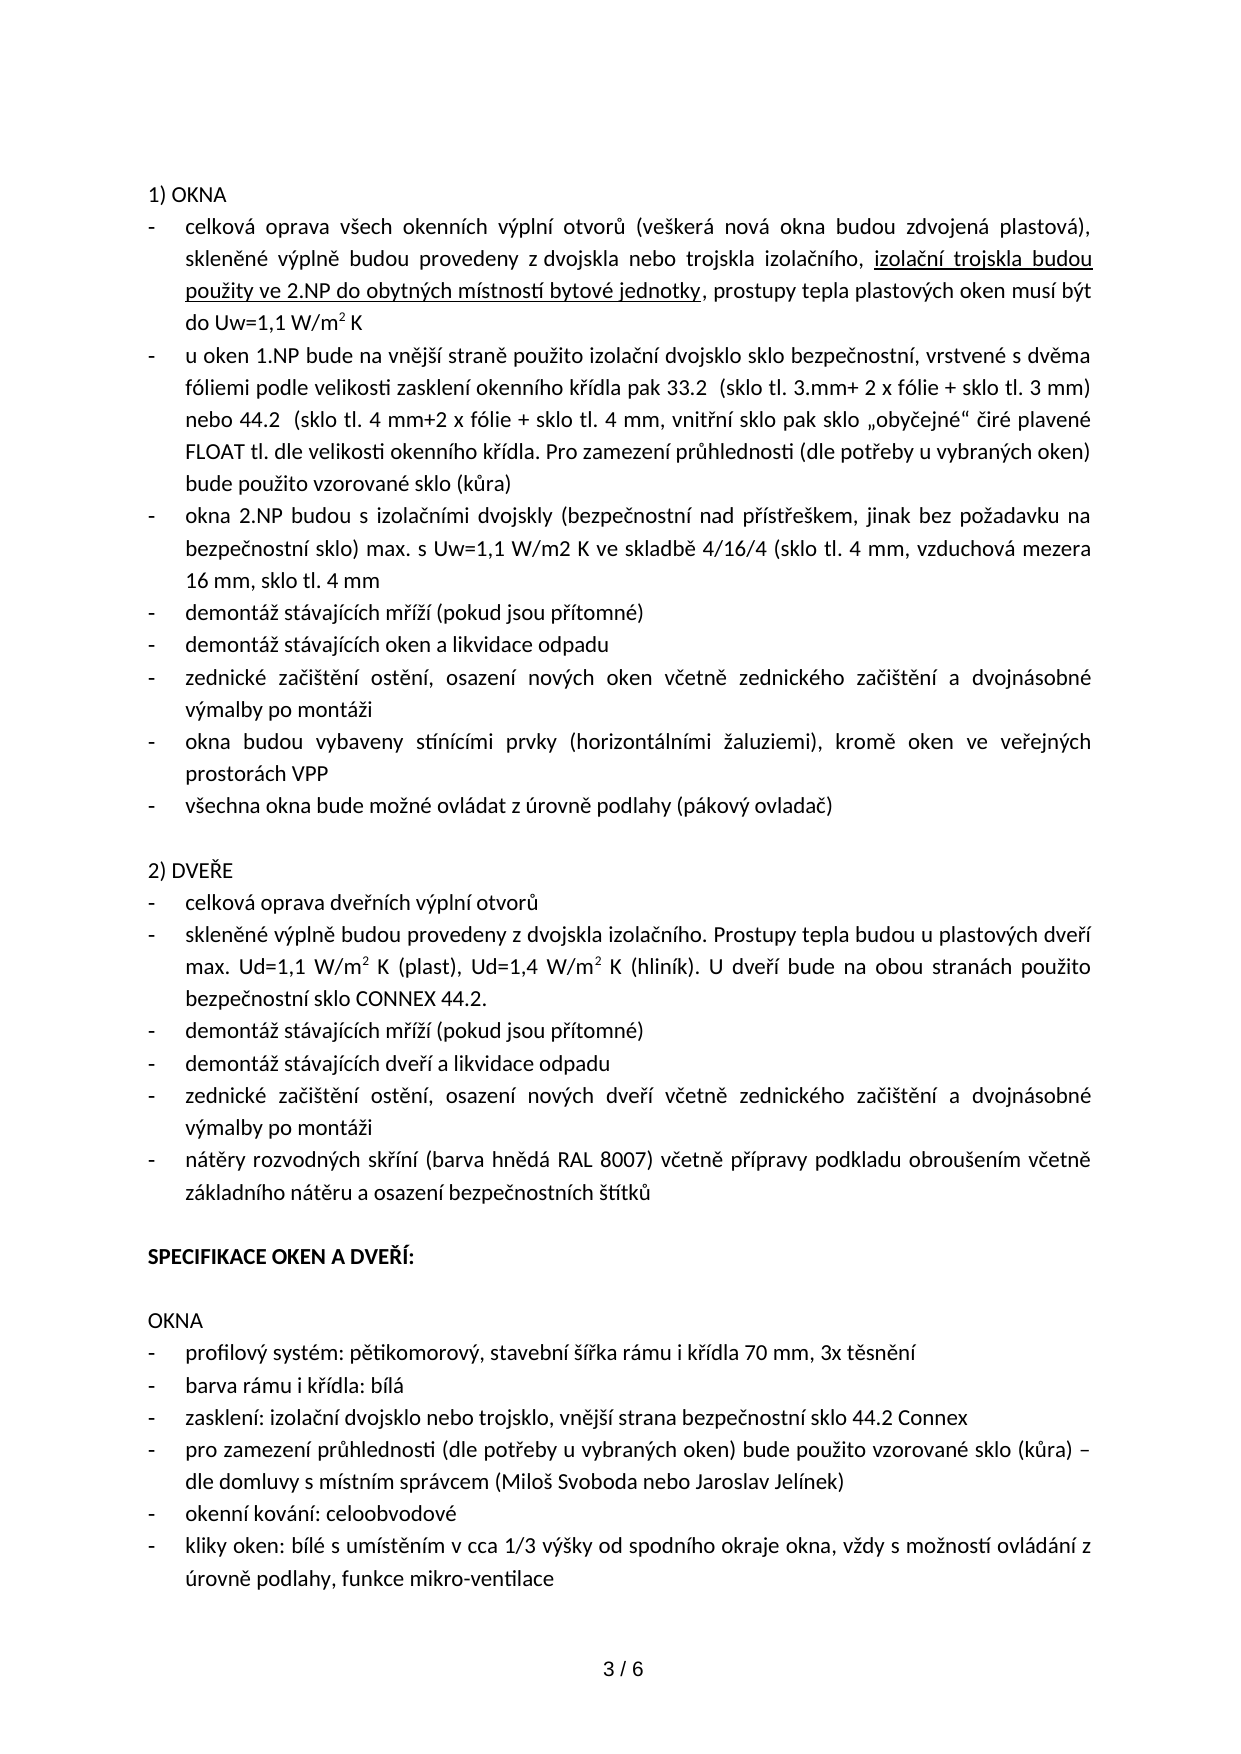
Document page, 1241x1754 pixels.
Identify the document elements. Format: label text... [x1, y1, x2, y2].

list okna budou vybaveny stínícími prvky (horizontálními žaluziemi), kromě oken ve veřejných prostorách VPP [148, 727, 1093, 787]
list pro zamezení průhlednosti (dle potřeby u vybraných oken) bude použito vzorované sklo (kůra) – dle domluvy s místním správcem (Miloš Svoboda nebo Jaroslav Jelínek) [148, 1435, 1093, 1495]
list skleněné výplně budou provedeny z dvojskla izolačního. Prostupy tepla budou u plastových dveří max. Ud=1,1 W/m2 K (plast), Ud=1,4 W/m2 K (hliník). U dveří bude na obou stranách použito bezpečnostní sklo CONNEX 44.2. [148, 920, 1093, 1012]
list zednické začištění ostění, osazení nových dveří včetně zednického začištění a dvojnásobné výmalby po montáži [148, 1081, 1093, 1141]
list barva rámu i křídla: bílá [148, 1371, 1093, 1399]
list kliky oken: bílé s umístěním v cca 1/3 výšky od spodního okraje okna, vždy s možností ovládání z úrovně podlahy, funkce mikro-ventilace [148, 1532, 1093, 1592]
list u oken 1.NP bude na vnější straně použito izolační dvojsklo sklo bezpečnostní, vrstvené s dvěma fóliemi podle velikosti zasklení okenního křídla pak 33.2 (sklo tl. 3.mm+ 2 x fólie + sklo tl. 3 mm) nebo 44.2 (sklo tl. 4 mm+2 x fólie + sklo tl. 4 mm, vnitřní sklo pak sklo „obyčejné“ čiré plavené FLOAT tl. dle velikosti okenního křídla. Pro zamezení průhlednosti (dle potřeby u vybraných oken) bude použito vzorované sklo (kůra) [148, 341, 1093, 497]
list nátěry rozvodných skříní (barva hnědá RAL 8007) včetně přípravy podkladu obroušením včetně základního nátěru a osazení bezpečnostních štítků [148, 1145, 1093, 1206]
list profilový systém: pětikomorový, stavební šířka rámu i křídla 70 mm, 3x těsnění [148, 1338, 1093, 1367]
text 1) OKNA [148, 180, 1093, 208]
list celková oprava všech okenních výplní otvorů (veškerá nová okna budou zdvojená plastová), skleněné výplně budou provedeny z dvojskla nebo trojskla izolačního, izolační trojskla budou použity ve 2.NP do obytných místností bytové jednotky, prostupy tepla plastových oken musí být do Uw=1,1 W/m2 K [148, 212, 1093, 337]
list demontáž stávajících dveří a likvidace odpadu [148, 1049, 1093, 1077]
list všechna okna bude možné ovládat z úrovně podlahy (pákový ovladač) [148, 791, 1093, 819]
list demontáž stávajících mříží (pokud jsou přítomné) [148, 598, 1093, 626]
list okenní kování: celoobvodové [148, 1499, 1093, 1527]
list okna 2.NP budou s izolačními dvojskly (bezpečnostní nad přístřeškem, jinak bez požadavku na bezpečnostní sklo) max. s Uw=1,1 W/m2 K ve skladbě 4/16/4 (sklo tl. 4 mm, vzduchová mezera 16 mm, sklo tl. 4 mm [148, 502, 1093, 594]
text OKNA [148, 1306, 1093, 1334]
list zednické začištění ostění, osazení nových oken včetně zednického začištění a dvojnásobné výmalby po montáži [148, 663, 1093, 723]
list demontáž stávajících mříží (pokud jsou přítomné) [148, 1017, 1093, 1045]
list celková oprava dveřních výplní otvorů [148, 888, 1093, 916]
list zasklení: izolační dvojsklo nebo trojsklo, vnější strana bezpečnostní sklo 44.2 Connex [148, 1403, 1093, 1431]
list demontáž stávajících oken a likvidace odpadu [148, 630, 1093, 658]
text 2) DVEŘE [148, 856, 1093, 884]
text SPECIFIKACE OKEN A DVEŘÍ: [148, 1242, 1093, 1270]
